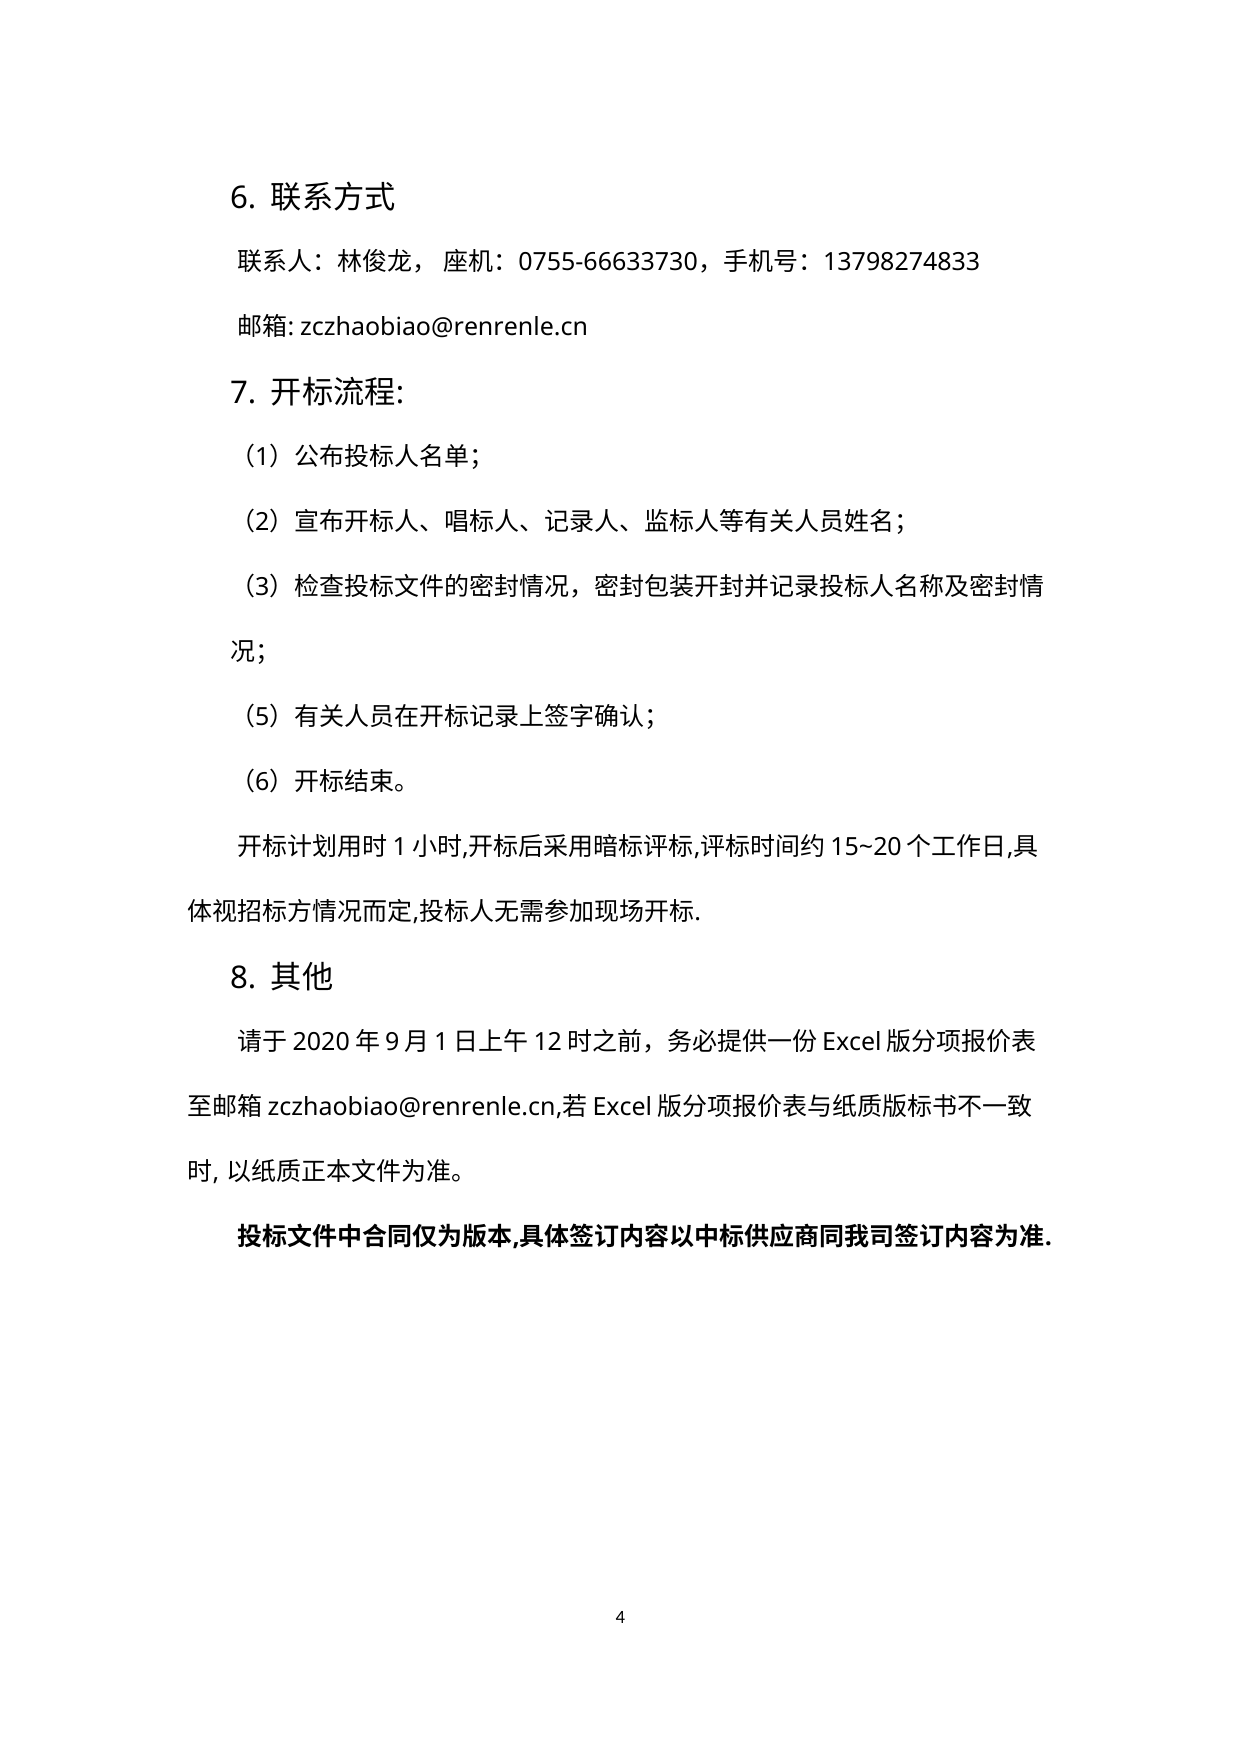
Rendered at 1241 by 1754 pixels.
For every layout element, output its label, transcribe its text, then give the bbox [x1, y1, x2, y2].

text 开标计划用时1小时,开标后采用暗标评标,评标时间约15~20个工作日,具体视招标方情况而定,投标人无需参加现场开标. [187, 812, 1053, 942]
text 联系人：林俊龙， 座机：0755-66633730，手机号：13798274833 [187, 227, 1053, 292]
text （3）检查投标文件的密封情况，密封包装开封并记录投标人名称及密封情况； [230, 552, 1053, 682]
text 6. 联系方式 [230, 162, 1053, 227]
text （5）有关人员在开标记录上签字确认； [230, 682, 1053, 747]
text （2）宣布开标人、唱标人、记录人、监标人等有关人员姓名； [230, 487, 1053, 552]
text 投标文件中合同仅为版本,具体签订内容以中标供应商同我司签订内容为准. [187, 1202, 1053, 1267]
text 7. 开标流程: [230, 357, 1053, 422]
text 请于2020年9月1日上午12时之前，务必提供一份Excel版分项报价表至邮箱zczhaobiao@renrenle.cn,若Excel版分项报价表与纸质版标书不一致时, 以纸质正本文件为准。 [187, 1007, 1053, 1202]
text （1）公布投标人名单； [230, 422, 1053, 487]
text 8. 其他 [230, 942, 1053, 1007]
text （6）开标结束。 [230, 747, 1053, 812]
text 邮箱: zczhaobiao@renrenle.cn [187, 292, 1053, 357]
